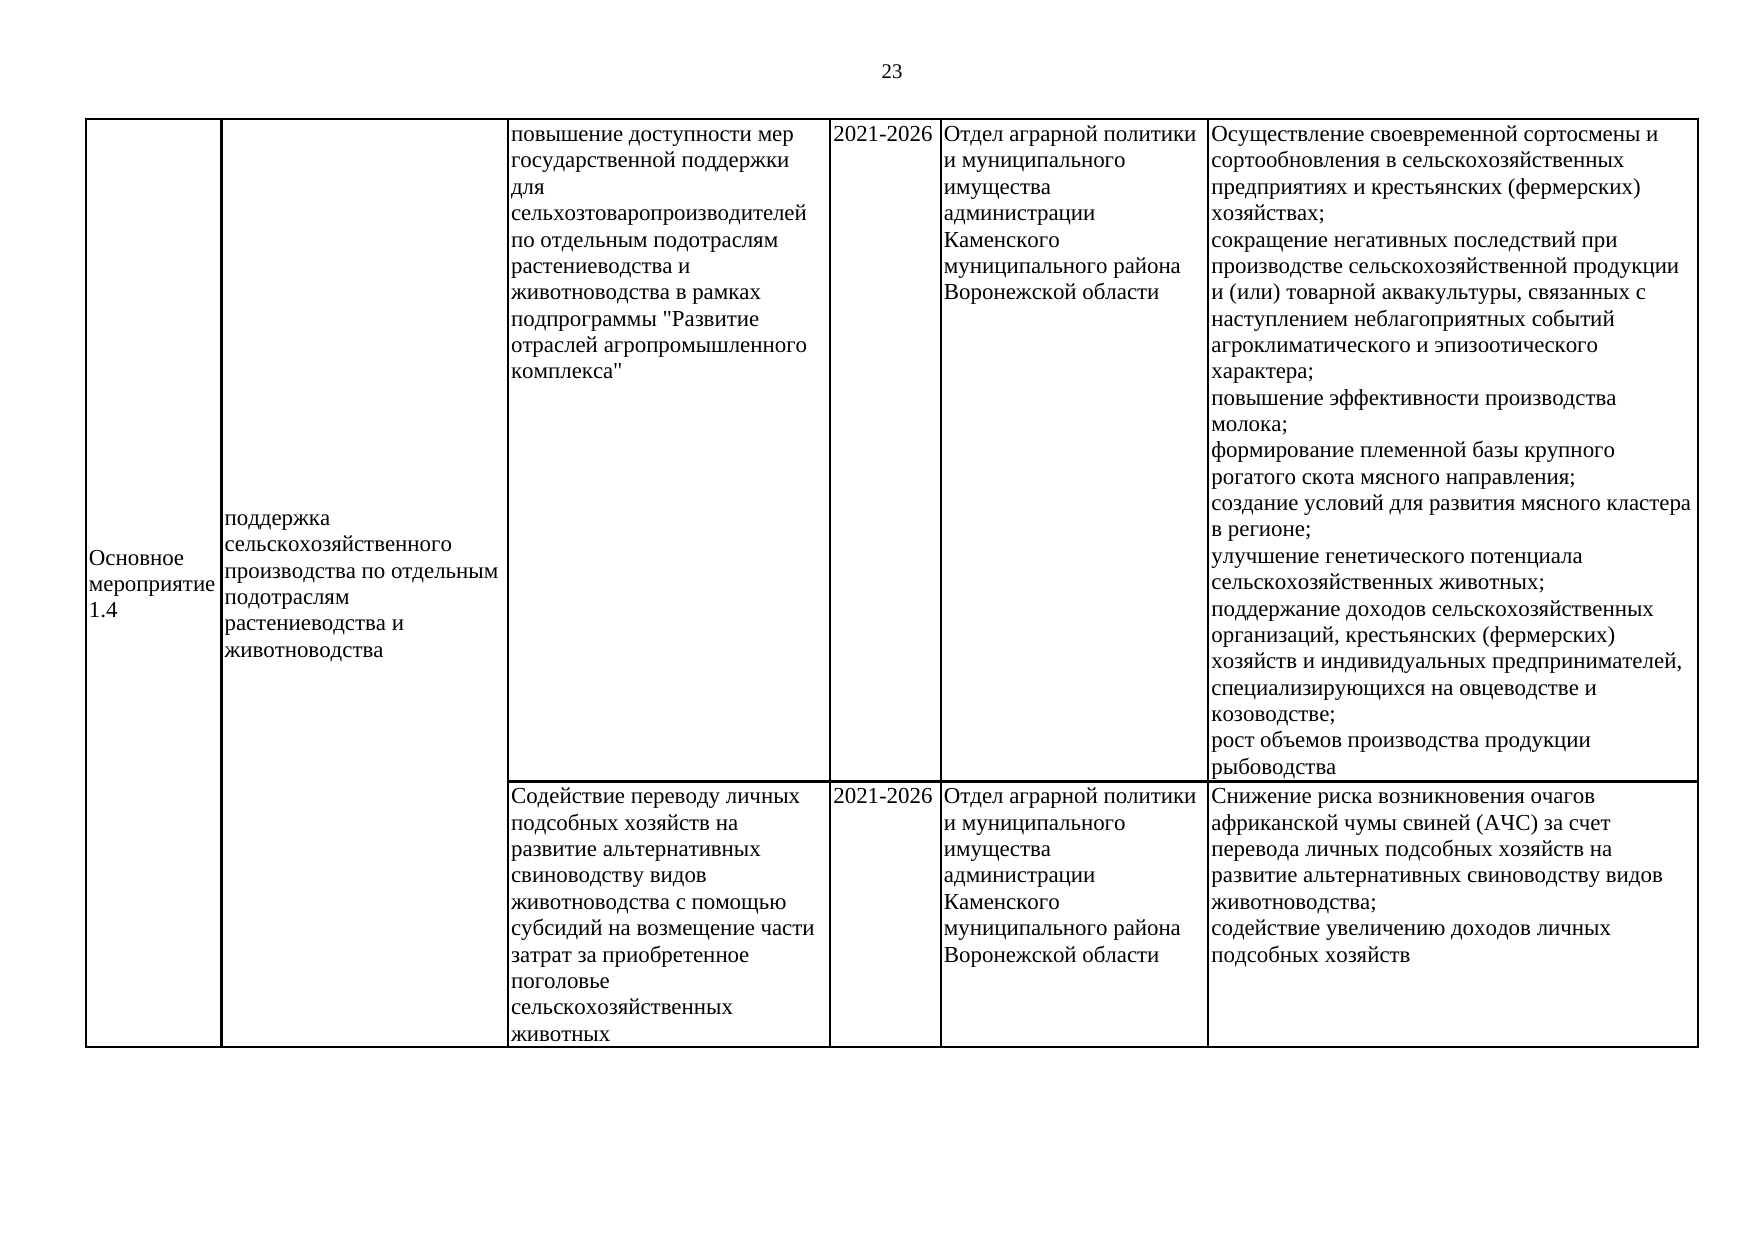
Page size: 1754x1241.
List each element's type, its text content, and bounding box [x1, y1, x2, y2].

table_cell 2021-2026 [831, 783, 940, 1046]
table_cell Содействие переводу личных подсобных хозяйств на развитие альтернативных свиноводству видов животноводства с помощью субсидий на возмещение части затрат за приобретенное поголовье сельскохозяйственных животных [509, 783, 829, 1046]
table_cell Отдел аграрной политики и муниципального имущества администрации Каменского муниципального района Воронежской области [942, 783, 1207, 1046]
table_cell Отдел аграрной политики и муниципального имущества администрации Каменского муниципального района Воронежской области [942, 120, 1207, 780]
table_cell 2021-2026 [831, 120, 940, 780]
table_cell Снижение риска возникновения очагов африканской чумы свиней (АЧС) за счет перевода личных подсобных хозяйств на развитие альтернативных свиноводству видов животноводства; содействие увеличению доходов личных подсобных хозяйств [1209, 783, 1697, 1046]
table_cell поддержка сельскохозяйственного производства по отдельным подотраслям растениеводства и животноводства [223, 120, 507, 1046]
table_cell Осуществление своевременной сортосмены и сортообновления в сельскохозяйственных предприятиях и крестьянских (фермерских) хозяйствах; сокращение негативных последствий при производстве сельскохозяйственной продукции и (или) товарной аквакультуры, связанных с наступлением неблагоприятных событий агроклиматического и эпизоотического характера; повышение эффективности производства молока; формирование племенной базы крупного рогатого скота мясного направления; создание условий для развития мясного кластера в регионе; улучшение генетического потенциала сельскохозяйственных животных; поддержание доходов сельскохозяйственных организаций, крестьянских (фермерских) хозяйств и индивидуальных предпринимателей, специализирующихся на овцеводстве и козоводстве; рост объемов производства продукции рыбоводства [1209, 120, 1697, 780]
table_cell повышение доступности мер государственной поддержки для сельхозтоваропроизводителей по отдельным подотраслям растениеводства и животноводства в рамках подпрограммы "Развитие отраслей агропромышленного комплекса" [509, 120, 829, 780]
table_cell Основное мероприятие 1.4 [87, 120, 220, 1046]
